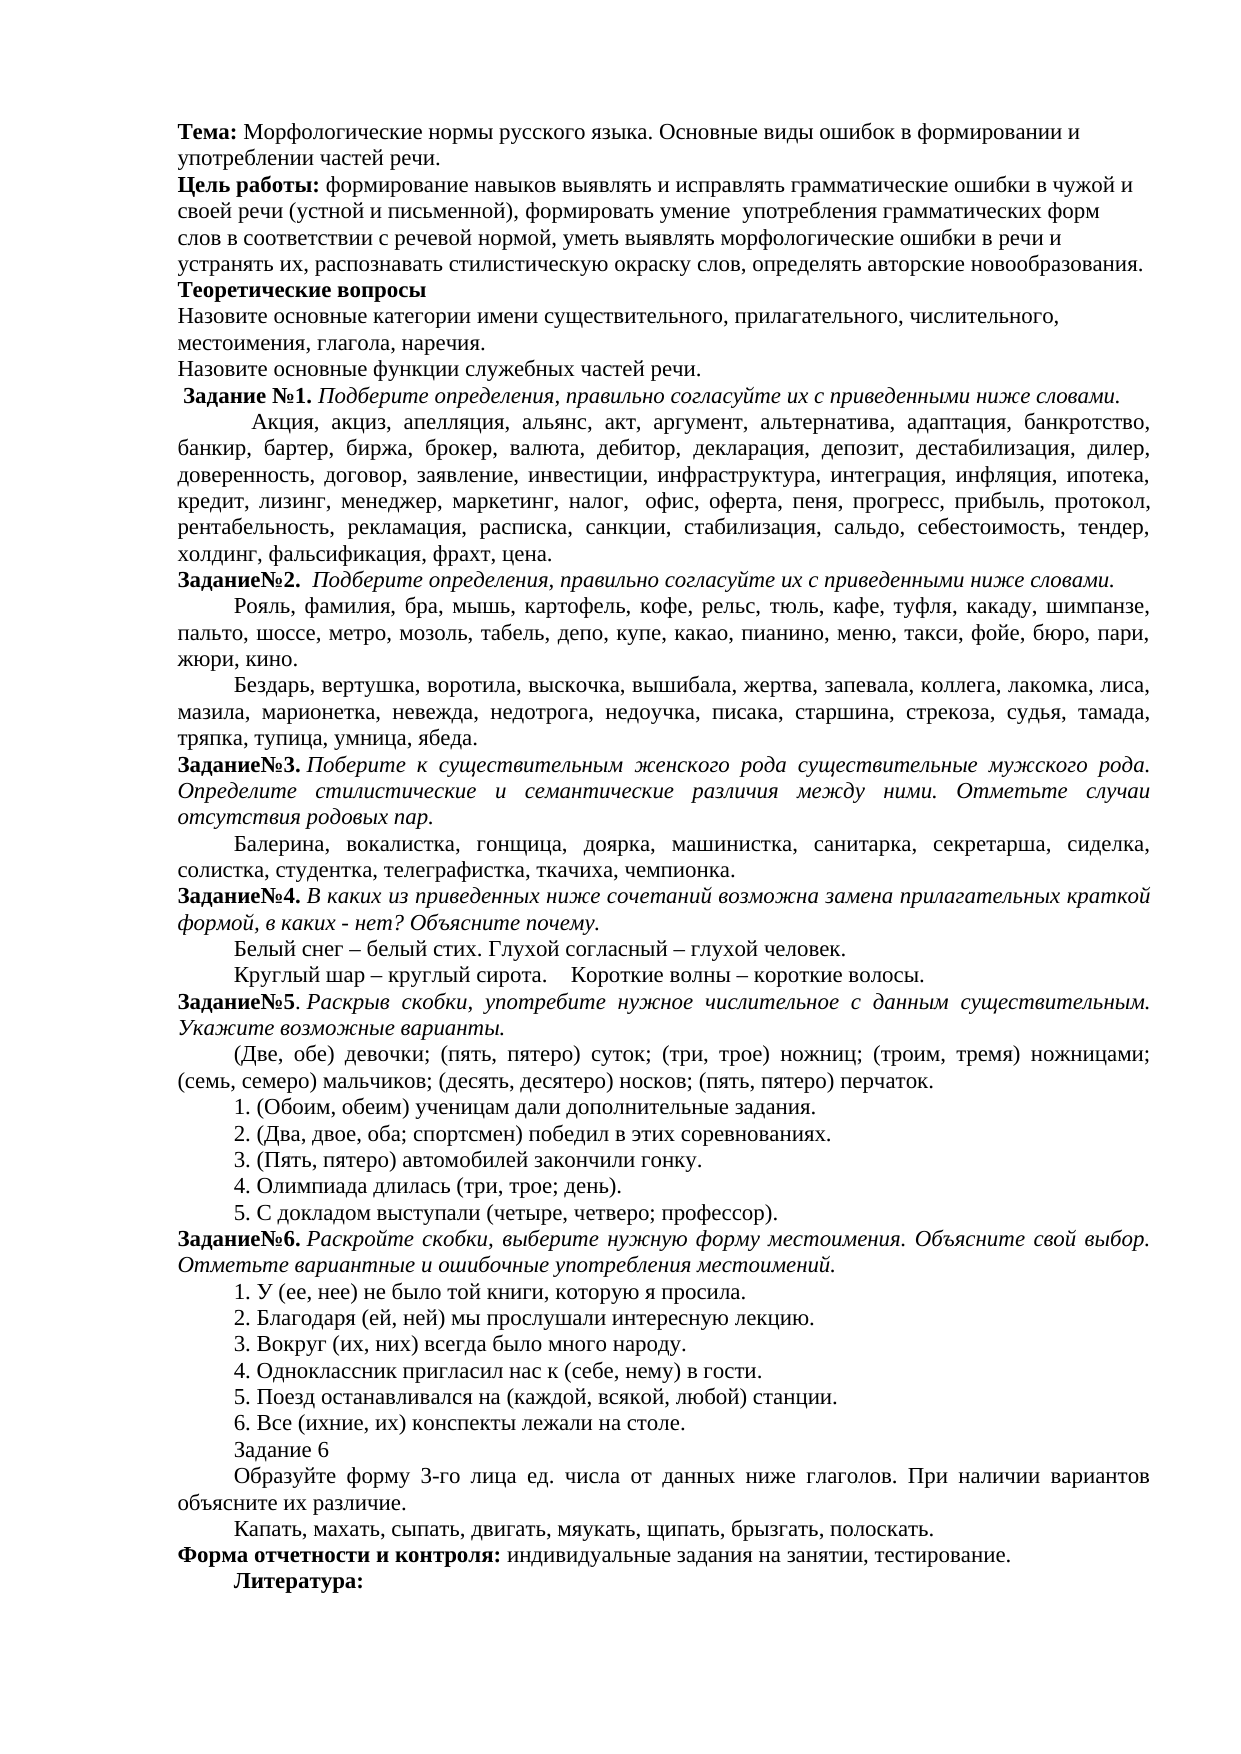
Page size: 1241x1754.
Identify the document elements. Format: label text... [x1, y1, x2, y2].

text (Две, обе) девочки; (пять, пятеро) суток; (три, трое) ножниц; (троим, тремя) ножницами; (семь, семеро) мальчиков; (десять, десятеро) носков; (пять, пятеро) перчаток. [177, 1041, 1152, 1093]
text Рояль, фамилия, бра, мышь, картофель, кофе, рельс, тюль, кафе, туфля, какаду, шимпанзе, пальто, шоссе, метро, мозоль, табель, депо, купе, какао, пианино, меню, такси, фойе, бюро, пари, жюри, кино. [177, 592, 1152, 672]
text 5. С докладом выступали (четыре, четверо; профессор). [177, 1199, 1152, 1225]
text Литература: [177, 1568, 1152, 1594]
text 1. (Обоим, обеим) ученицам дали дополнительные задания. [177, 1093, 1152, 1119]
text Теоретические вопросы [177, 276, 1152, 303]
text Задание№6. Раскройте скобки, выберите нужную форму местоимения. Объясните свой выбор. Отметьте вариантные и ошибочные употребления местоимений. [177, 1225, 1152, 1278]
text Назовите основные функции служебных частей речи. [177, 355, 1152, 382]
text Задание№4. В каких из приведенных ниже сочетаний возможна замена прилагательных краткой формой, в каких - нет? Объясните почему. [177, 882, 1152, 935]
text 5. Поезд останавливался на (каждой, всякой, любой) станции. [177, 1383, 1152, 1409]
text Задание 6 [177, 1436, 1152, 1462]
text 2. Благодаря (ей, ней) мы прослушали интересную лекцию. [177, 1304, 1152, 1330]
text Задание №1. Подберите определения, правильно согласуйте их с приведенными ниже словами. [177, 382, 1152, 408]
text Назовите основные категории имени существительного, прилагательного, числительного, местоимения, глагола, наречия. [177, 303, 1152, 355]
text Форма отчетности и контроля: индивидуальные задания на занятии, тестирование. [177, 1541, 1152, 1568]
text Задание№3. Поберите к существительным женского рода существительные мужского рода. Определите стилистические и семантические различия между ними. Отметьте случаи отсутствия родовых пар. [177, 751, 1152, 830]
text 2. (Два, двое, оба; спортсмен) победил в этих соревнованиях. [177, 1119, 1152, 1146]
text Задание№2. Подберите определения, правильно согласуйте их с приведенными ниже словами. [177, 566, 1152, 592]
text Задание№5. Раскрыв скобки, употребите нужное числительное с данным существительным. Укажите возможные варианты. [177, 988, 1152, 1041]
text Балерина, вокалистка, гонщица, доярка, машинистка, санитарка, секретарша, сиделка, солистка, студентка, телеграфистка, ткачиха, чемпионка. [177, 830, 1152, 882]
text Образуйте форму 3-го лица ед. числа от данных ниже глаголов. При наличии вариантов объясните их различие. [177, 1462, 1152, 1515]
text 4. Олимпиада длилась (три, трое; день). [177, 1172, 1152, 1199]
text Акция, акциз, апелляция, альянс, акт, аргумент, альтернатива, адаптация, банкротство, банкир, бартер, биржа, брокер, валюта, дебитор, декларация, депозит, дестабилизация, дилер, доверенность, договор, заявление, инвестиции, инфраструктура, интеграция, инфляция, ипотека, кредит, лизинг, менеджер, маркетинг, налог, офис, оферта, пеня, прогресс, прибыль, протокол, рентабельность, рекламация, расписка, санкции, стабилизация, сальдо, себестоимость, тендер, холдинг, фальсификация, фрахт, цена. [177, 408, 1152, 566]
text 3. Вокруг (их, них) всегда было много народу. [177, 1330, 1152, 1357]
text 1. У (ее, нее) не было той книги, которую я просила. [177, 1278, 1152, 1304]
text 4. Одноклассник пригласил нас к (себе, нему) в гости. [177, 1357, 1152, 1383]
text 3. (Пять, пятеро) автомобилей закончили гонку. [177, 1146, 1152, 1172]
text Бездарь, вертушка, воротила, выскочка, вышибала, жертва, запевала, коллега, лакомка, лиса, мазила, марионетка, невежда, недотрога, недоучка, писака, старшина, стрекоза, судья, тамада, тряпка, тупица, умница, ябеда. [177, 672, 1152, 751]
text Тема: Морфологические нормы русского языка. Основные виды ошибок в формировании и употреблении частей речи. [177, 118, 1152, 171]
text Круглый шар – круглый сирота. Короткие волны – короткие волосы. [177, 961, 1152, 988]
text Капать, махать, сыпать, двигать, мяукать, щипать, брызгать, полоскать. [177, 1515, 1152, 1541]
text Белый снег – белый стих. Глухой согласный – глухой человек. [177, 935, 1152, 961]
text Цель работы: формирование навыков выявлять и исправлять грамматические ошибки в чужой и своей речи (устной и письменной), формировать умение употребления грамматических форм слов в соответствии с речевой нормой, уметь выявлять морфологические ошибки в речи и устранять их, распознавать стилистическую окраску слов, определять авторские новообразования. [177, 171, 1152, 276]
text 6. Все (ихние, их) конспекты лежали на столе. [177, 1409, 1152, 1436]
